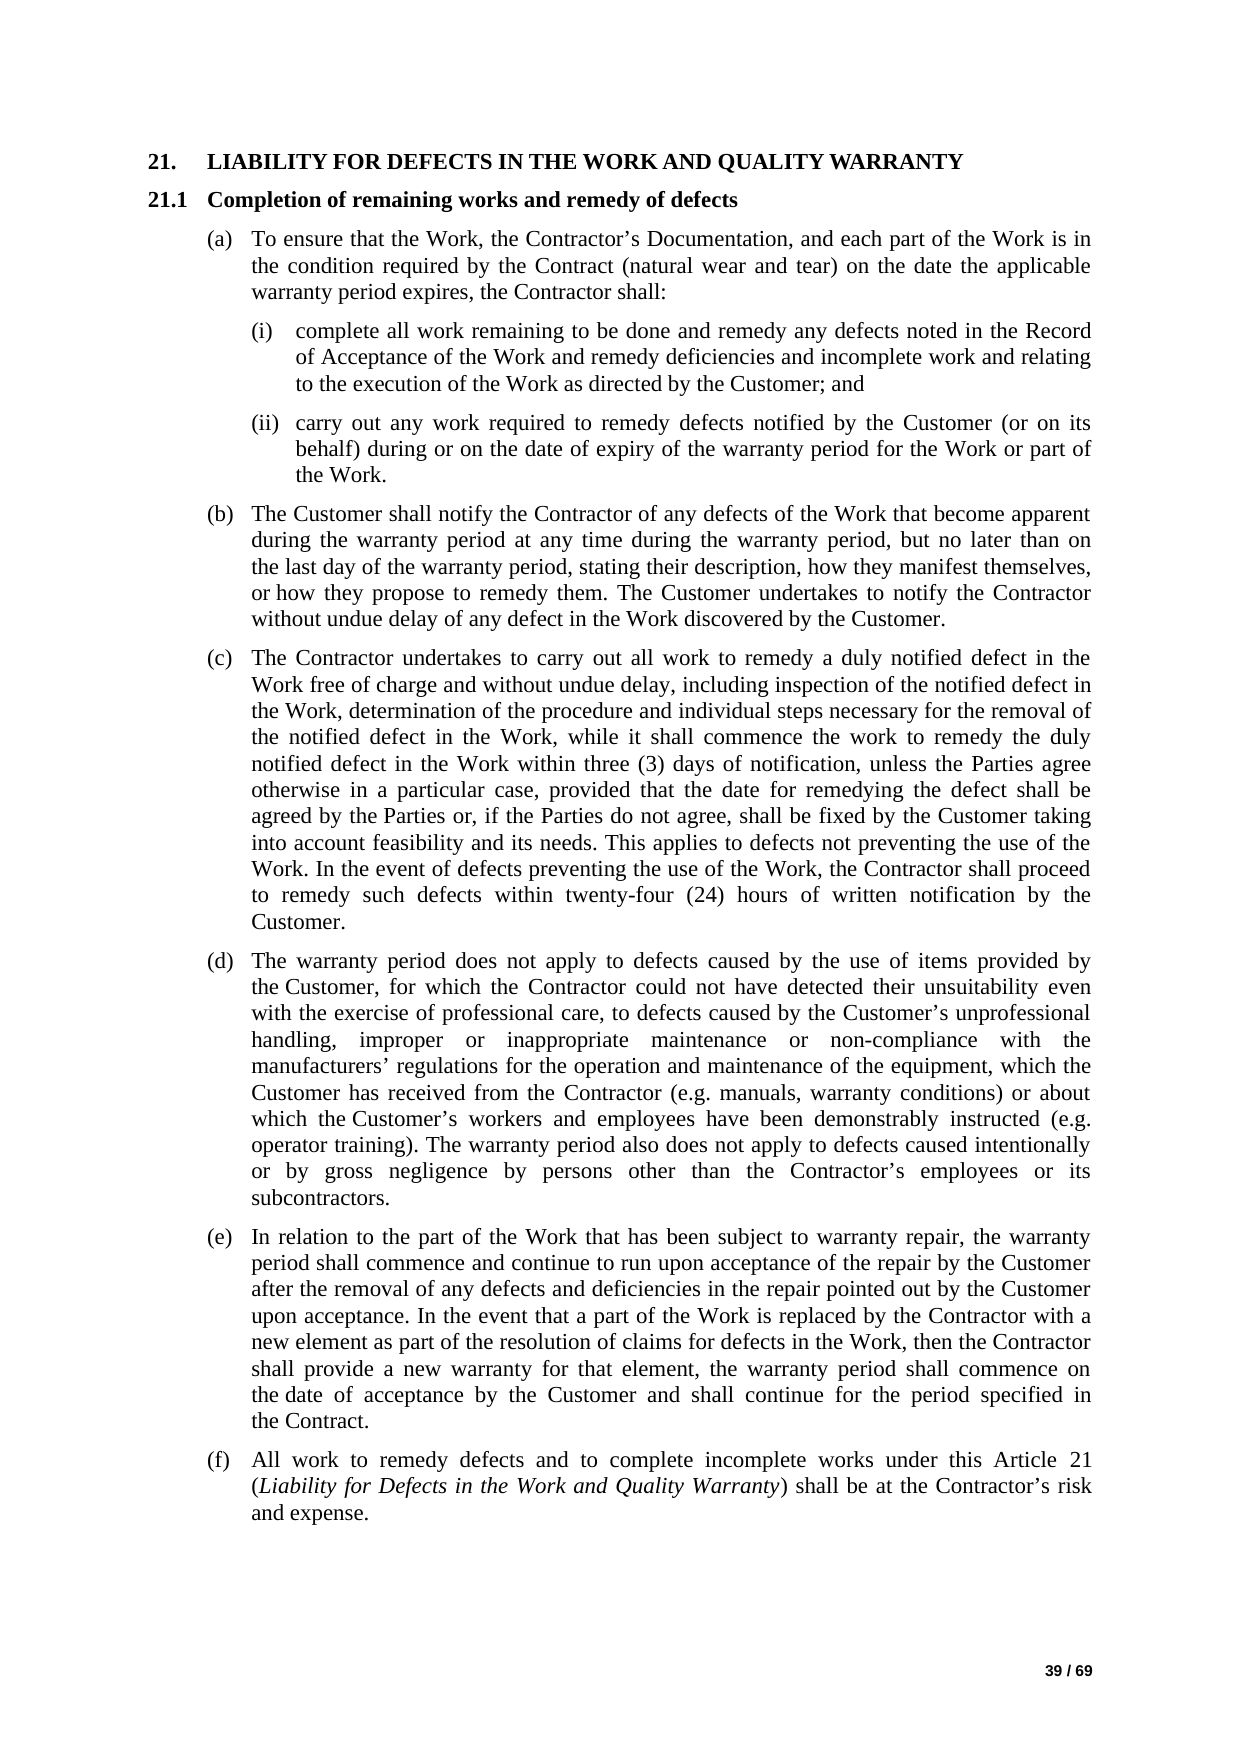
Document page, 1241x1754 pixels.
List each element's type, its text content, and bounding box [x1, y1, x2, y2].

text Completion of remaining works and remedy of defects [148, 187, 1092, 213]
text In relation to the part of the Work that has been subject to warranty repair, the warranty period shall commence and continue to run upon acceptance of the repair by the Customer after the removal of any defects and deficiencies in the repair pointed out by the Customer upon acceptance. In the event that a part of the Work is replaced by the Contractor with a new element as part of the resolution of claims for defects in the Work, then the Contractor shall provide a new warranty for that element, the warranty period shall commence on the date of acceptance by the Customer and shall continue for the period specified in the Contract. [207, 1223, 1092, 1434]
text The Customer shall notify the Contractor of any defects of the Work that become apparent during the warranty period at any time during the warranty period, but no later than on the last day of the warranty period, stating their description, how they manifest themselves, or how they propose to remedy them. The Customer undertakes to notify the Contractor without undue delay of any defect in the Work discovered by the Customer. [207, 500, 1092, 632]
text The Contractor undertakes to carry out all work to remedy a duly notified defect in the Work free of charge and without undue delay, including inspection of the notified defect in the Work, determination of the procedure and individual steps necessary for the removal of the notified defect in the Work, while it shall commence the work to remedy the duly notified defect in the Work within three (3) days of notification, unless the Parties agree otherwise in a particular case, provided that the date for remedying the defect shall be agreed by the Parties or, if the Parties do not agree, shall be fixed by the Customer taking into account feasibility and its needs. This applies to defects not preventing the use of the Work. In the event of defects preventing the use of the Work, the Contractor shall proceed to remedy such defects within twenty-four (24) hours of written notification by the Customer. [207, 644, 1092, 934]
text All work to remedy defects and to complete incomplete works under this Article 21 (Liability for Defects in the Work and Quality Warranty) shall be at the Contractor’s risk and expense. [207, 1446, 1092, 1525]
text complete all work remaining to be done and remedy any defects noted in the Record of Acceptance of the Work and remedy deficiencies and incomplete work and relating to the execution of the Work as directed by the Customer; and [251, 317, 1092, 396]
text To ensure that the Work, the Contractor’s Documentation, and each part of the Work is in the condition required by the Contract (natural wear and tear) on the date the applicable warranty period expires, the Contractor shall: [207, 225, 1092, 304]
text carry out any work required to remedy defects notified by the Customer (or on its behalf) during or on the date of expiry of the warranty period for the Work or part of the Work. [251, 408, 1092, 488]
subtitle Liability for Defects in the Work and Quality Warranty [148, 148, 1092, 174]
text The warranty period does not apply to defects caused by the use of items provided by the Customer, for which the Contractor could not have detected their unsuitability even with the exercise of professional care, to defects caused by the Customer’s unprofessional handling, improper or inappropriate maintenance or non-compliance with the manufacturers’ regulations for the operation and maintenance of the equipment, which the Customer has received from the Contractor (e.g. manuals, warranty conditions) or about which the Customer’s workers and employees have been demonstrably instructed (e.g. operator training). The warranty period also does not apply to defects caused intentionally or by gross negligence by persons other than the Contractor’s employees or its subcontractors. [207, 947, 1092, 1210]
